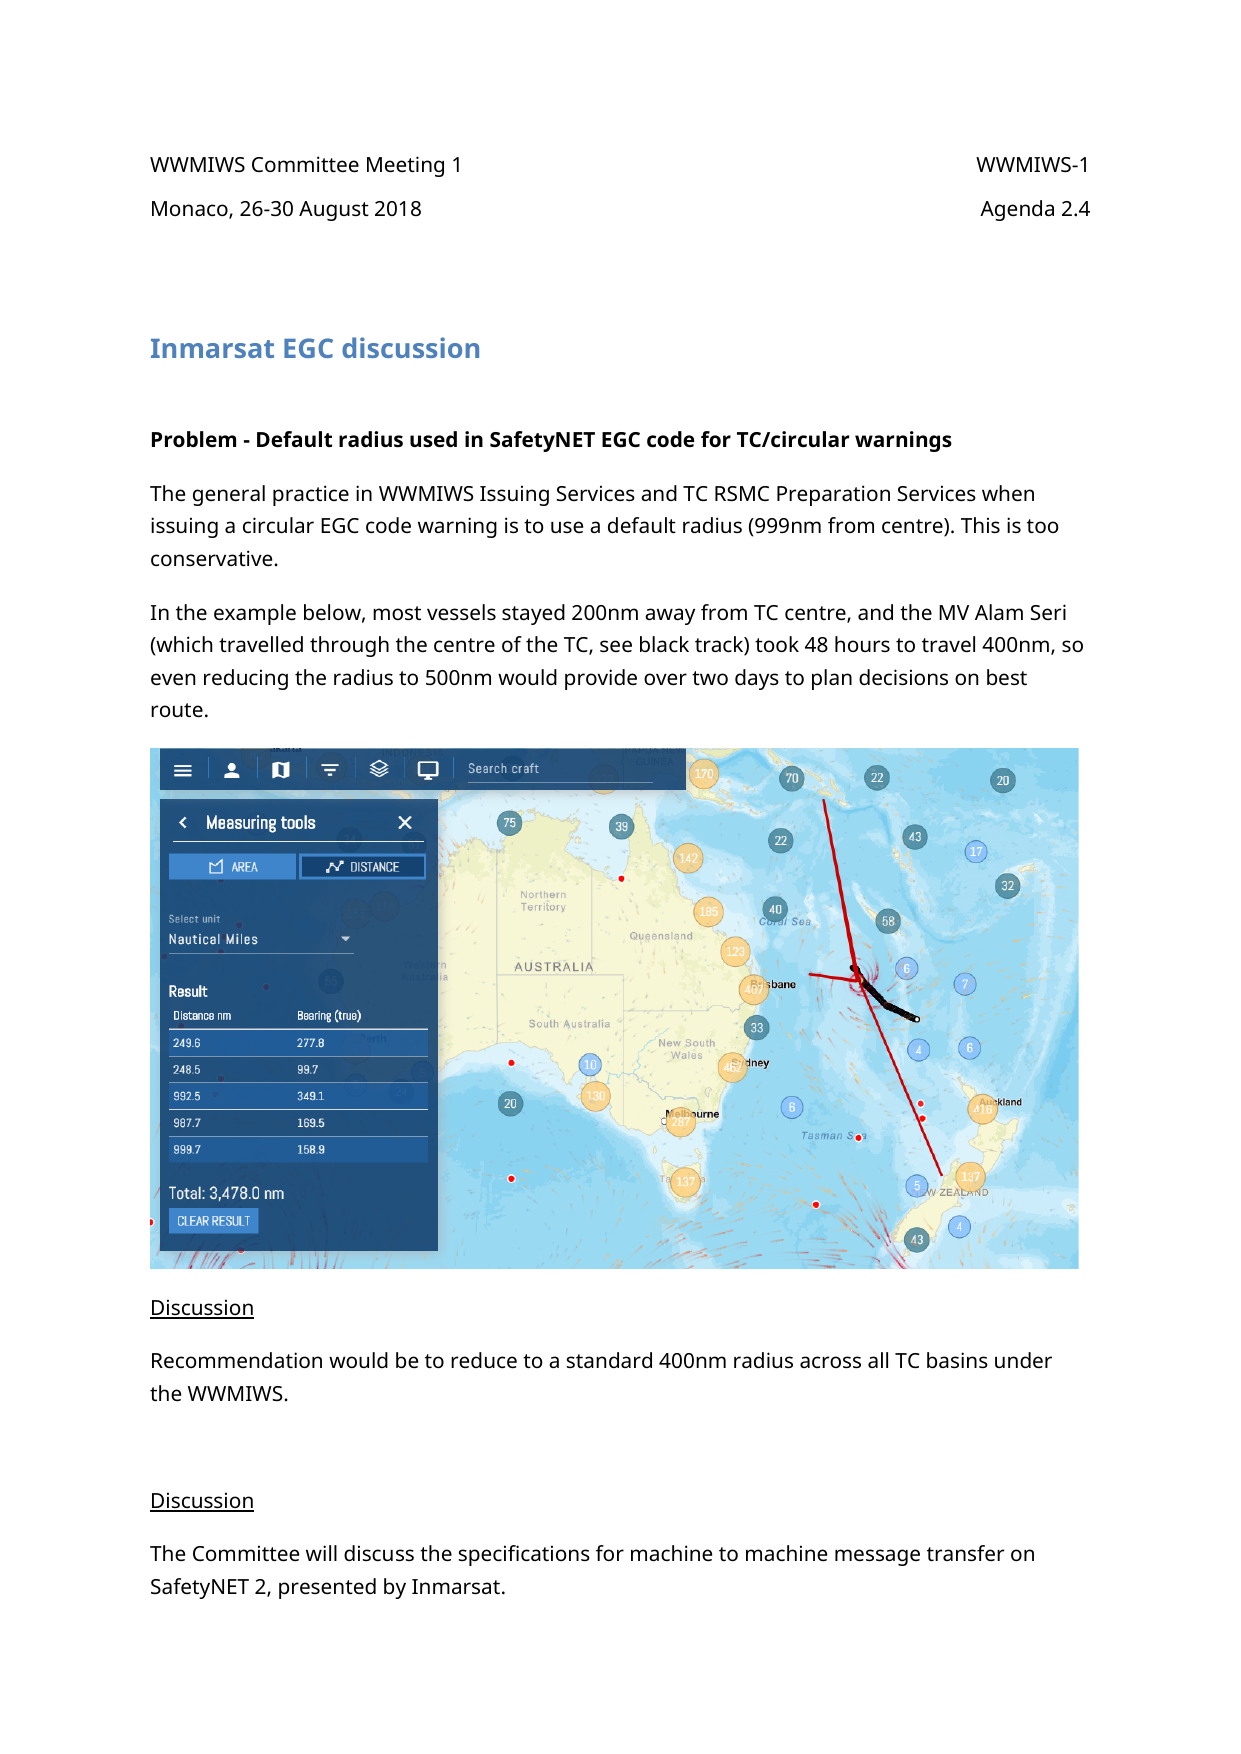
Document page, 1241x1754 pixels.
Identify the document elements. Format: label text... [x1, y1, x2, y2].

table_cell Monaco, 26-30 August 2018 [139, 194, 620, 223]
subtitle Inmarsat EGC discussion [150, 330, 1090, 367]
text Problem - Default radius used in SafetyNET EGC code for TC/circular warnings [150, 426, 1090, 454]
table_header WWMIWS Committee Meeting 1 [139, 150, 620, 194]
text The general practice in WWMIWS Issuing Services and TC RSMC Preparation Services when issuing a circular EGC code warning is to use a default radius (999nm from centre). This is too conservative. [150, 479, 1090, 573]
picture [150, 748, 1079, 1269]
table_cell Agenda 2.4 [620, 194, 1102, 223]
table_header WWMIWS-1 [620, 150, 1102, 194]
text In the example below, most vessels stayed 200nm away from TC centre, and the MV Alam Seri (which travelled through the centre of the TC, see black track) took 48 hours to travel 400nm, so even reducing the radius to 500nm would provide over two days to plan decisions on best route. [150, 598, 1090, 724]
text Discussion [150, 1486, 1090, 1514]
text The Committee will discuss the specifications for machine to machine message transfer on SafetyNET 2, presented by Inmarsat. [150, 1539, 1090, 1601]
text Discussion [150, 1293, 1090, 1322]
text Recommendation would be to reduce to a standard 400nm radius across all TC basins under the WWMIWS. [150, 1347, 1090, 1408]
